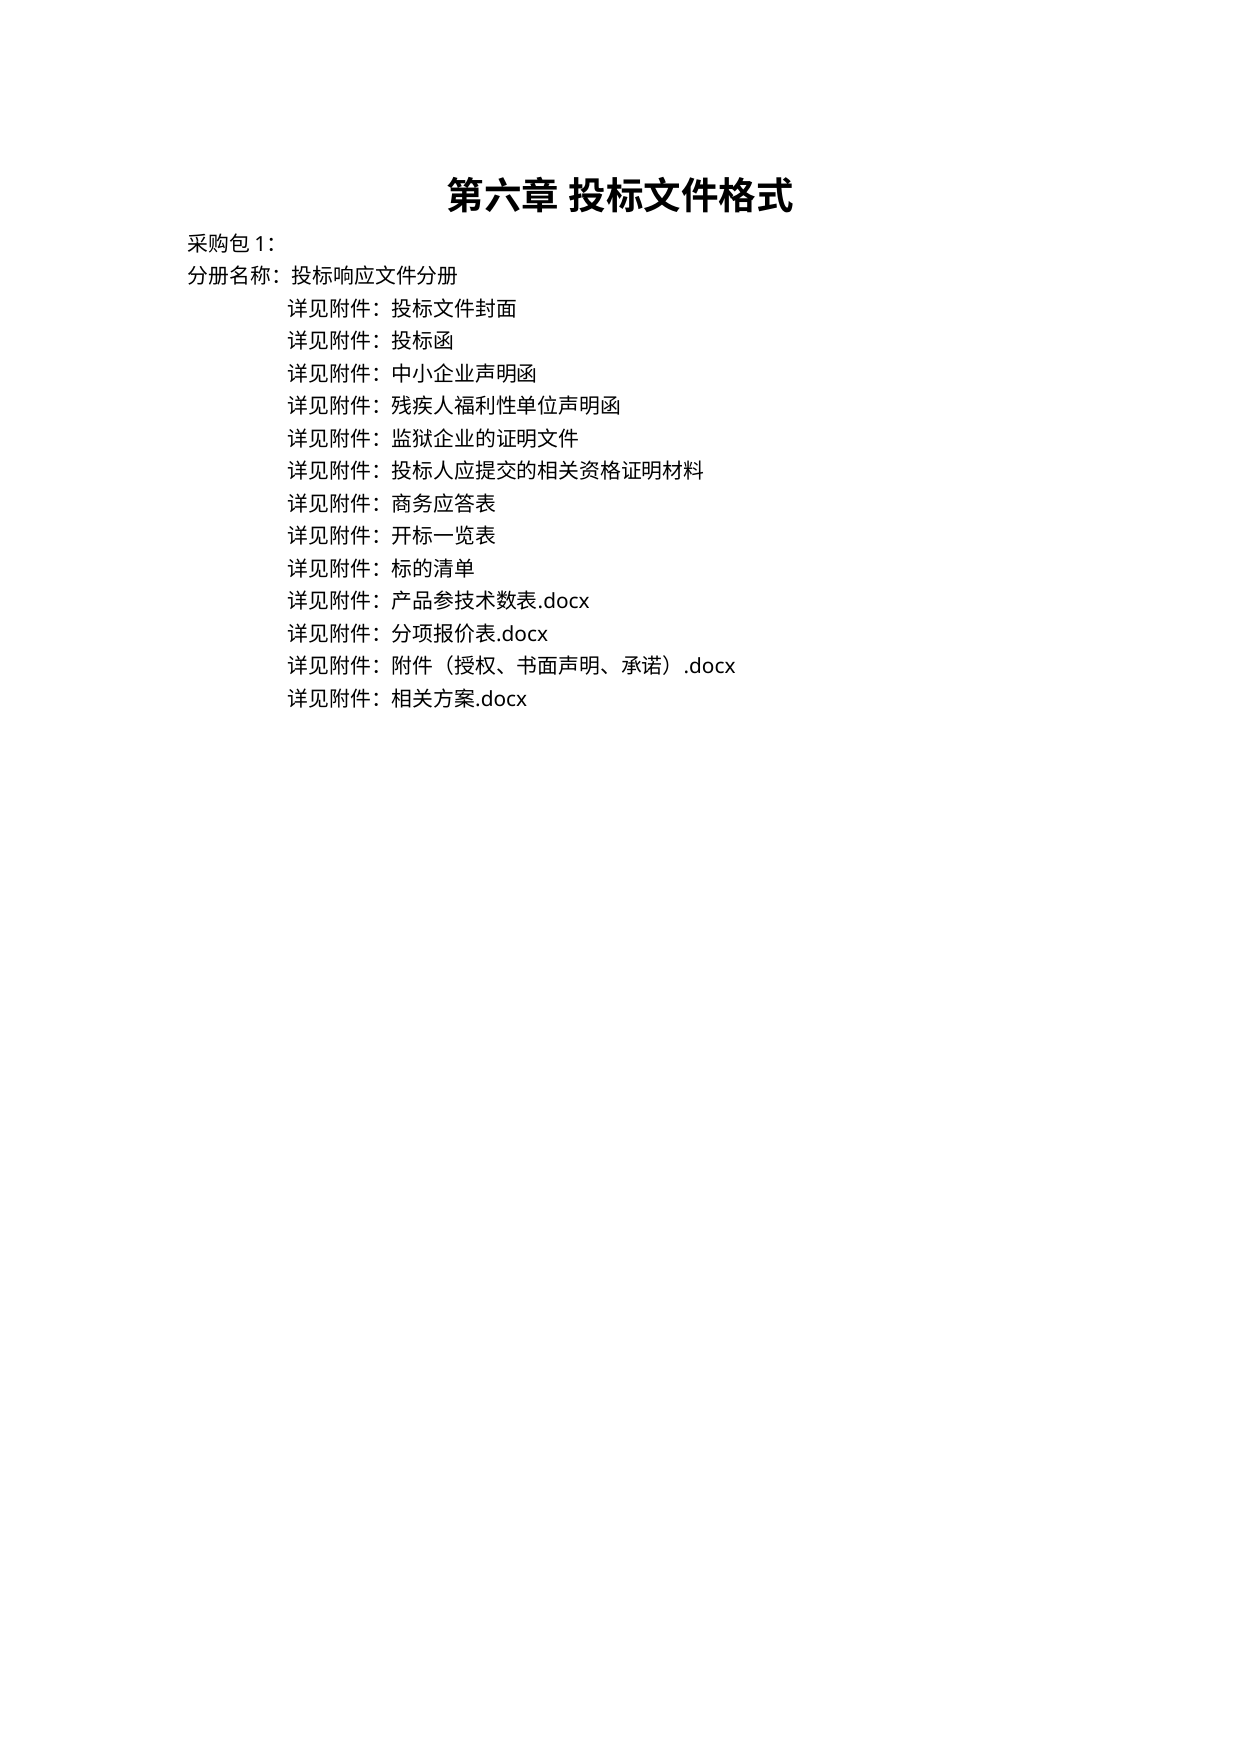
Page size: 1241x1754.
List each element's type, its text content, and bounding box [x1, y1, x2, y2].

text 采购包1： [187, 227, 1053, 259]
text 详见附件：残疾人福利性单位声明函 [187, 389, 1053, 422]
text 详见附件：中小企业声明函 [187, 357, 1053, 389]
text 详见附件：投标文件封面 [187, 292, 1053, 324]
text 详见附件：投标人应提交的相关资格证明材料 [187, 454, 1053, 487]
text 详见附件：标的清单 [187, 552, 1053, 584]
text 详见附件：投标函 [187, 324, 1053, 357]
text 第六章 投标文件格式 [187, 162, 1053, 227]
text 详见附件：开标一览表 [187, 519, 1053, 552]
text 分册名称：投标响应文件分册 [187, 259, 1053, 292]
text 详见附件：附件（授权、书面声明、承诺）.docx [187, 649, 1053, 682]
text 详见附件：相关方案.docx [187, 682, 1053, 714]
text 详见附件：分项报价表.docx [187, 617, 1053, 649]
text 详见附件：商务应答表 [187, 487, 1053, 519]
text 详见附件：产品参技术数表.docx [187, 584, 1053, 617]
text 详见附件：监狱企业的证明文件 [187, 422, 1053, 454]
